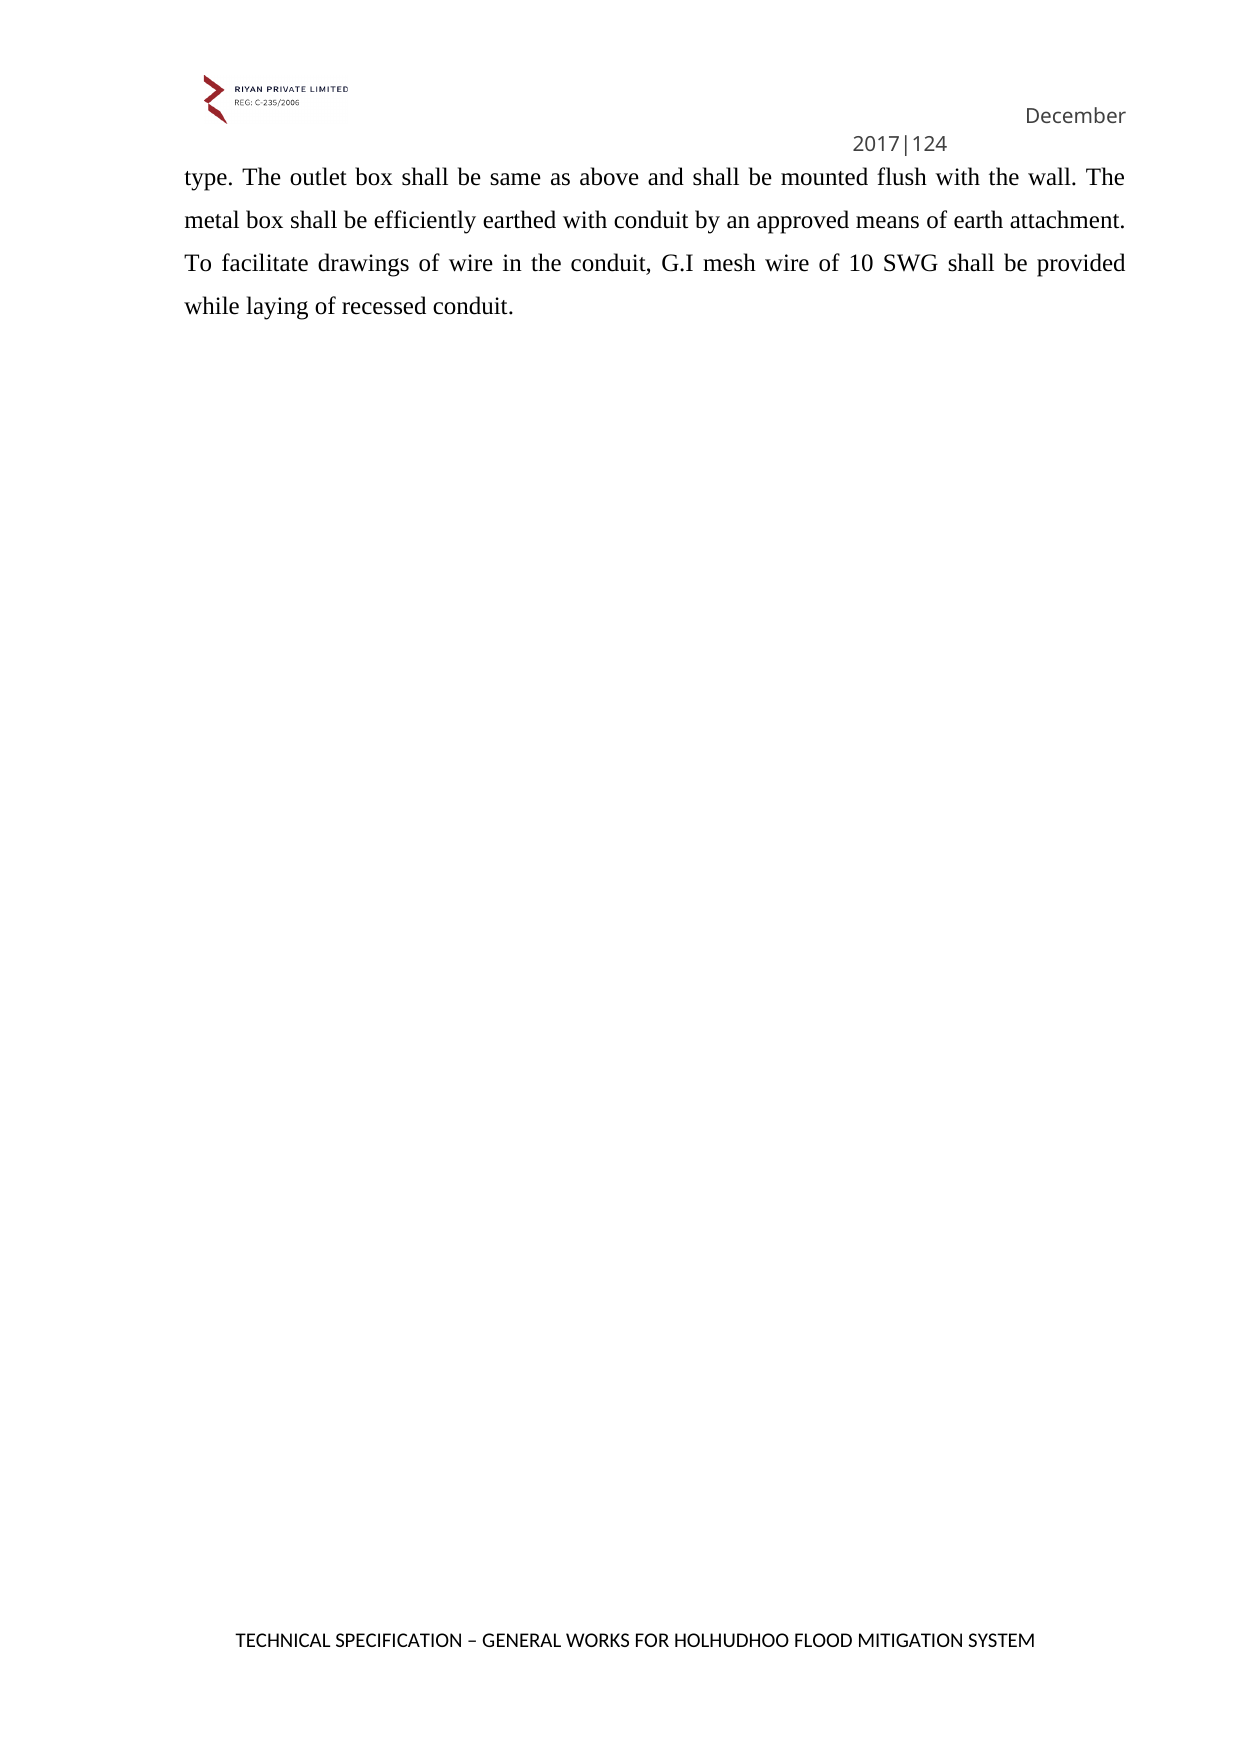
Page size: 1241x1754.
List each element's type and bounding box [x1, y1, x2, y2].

picture [203, 75, 348, 124]
text [183, 162, 1127, 320]
